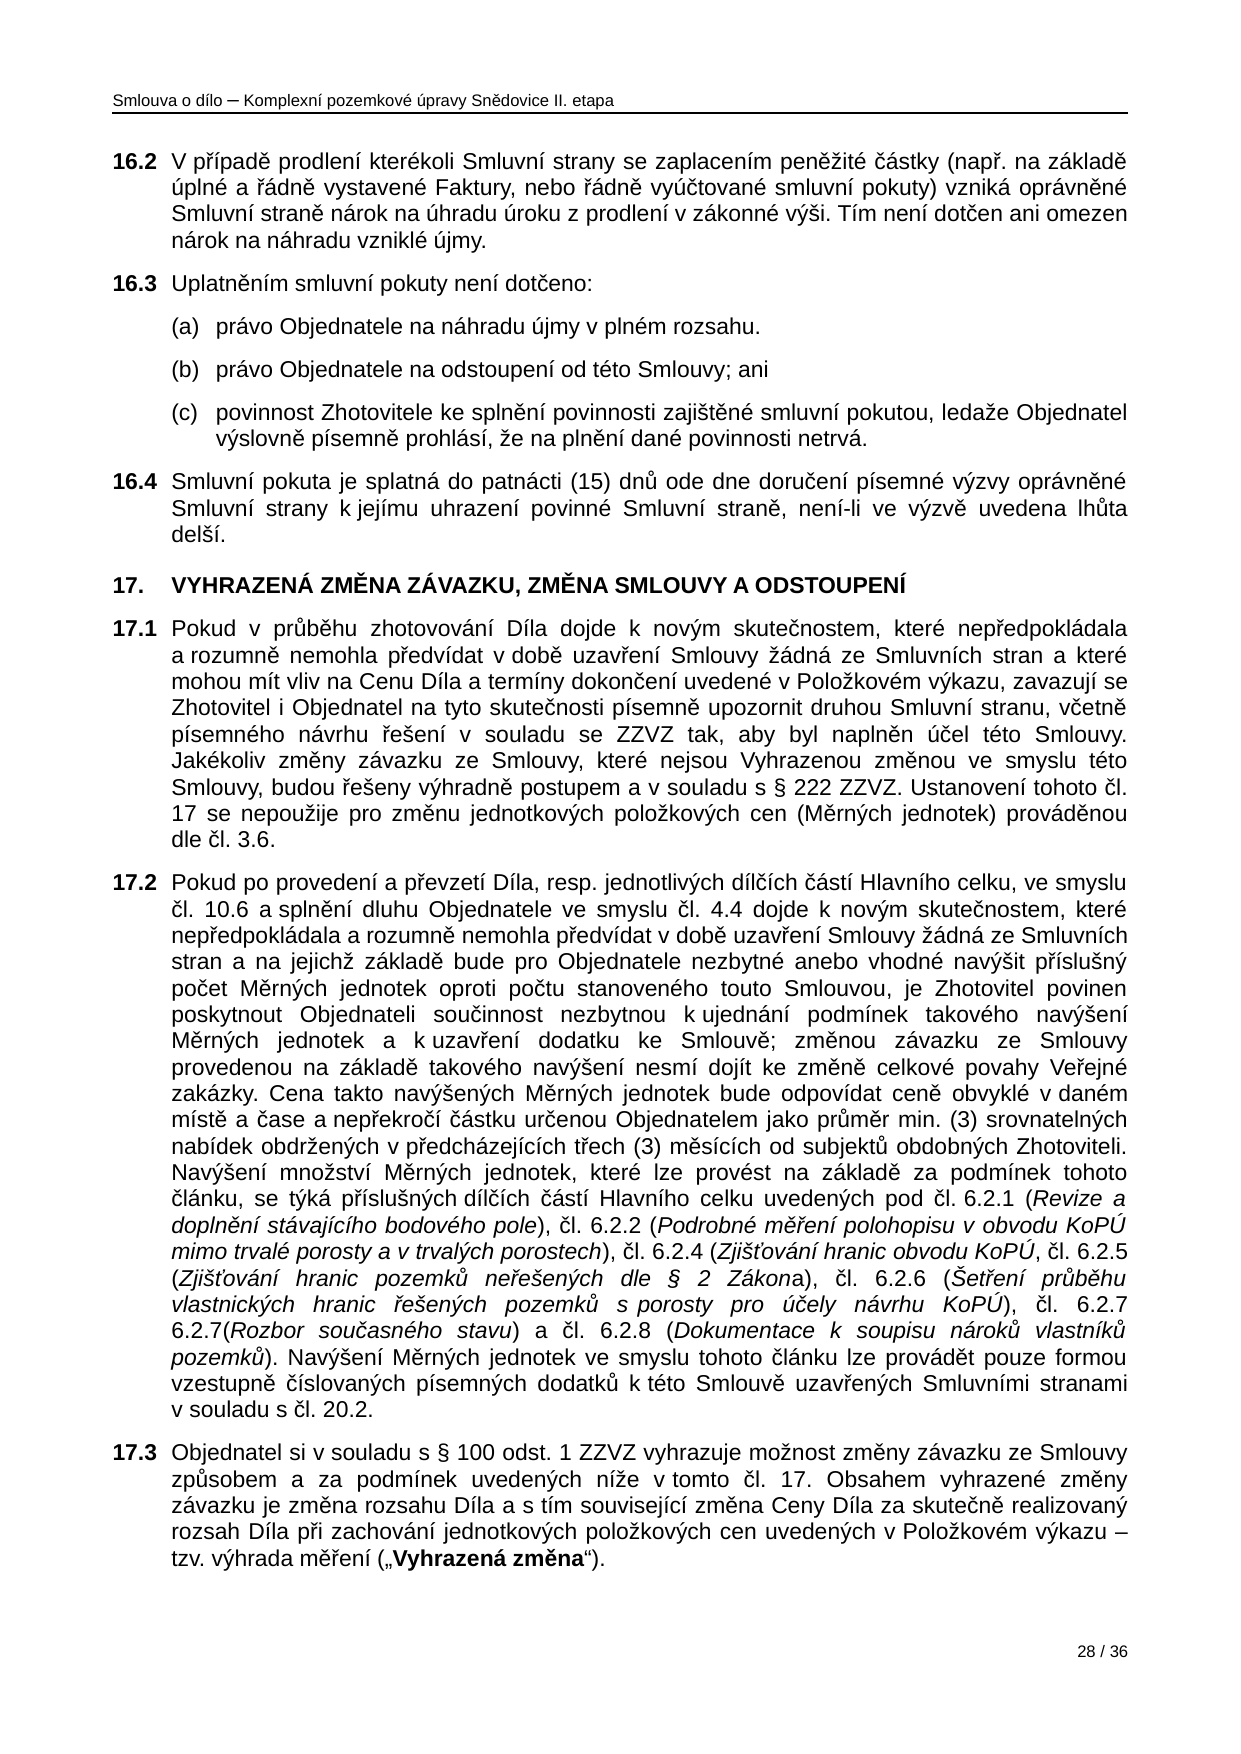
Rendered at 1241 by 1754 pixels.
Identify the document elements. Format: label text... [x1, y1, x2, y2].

list povinnost Zhotovitele ke splnění povinnosti zajištěné smluvní pokutou, ledaže Objednatel výslovně písemně prohlásí, že na plnění dané povinnosti netrvá. [171, 399, 1128, 452]
text Uplatněním smluvní pokuty není dotčeno: [112, 270, 1128, 296]
text Smluvní pokuta je splatná do patnácti (15) dnů ode dne doručení písemné výzvy oprávněné Smluvní strany k jejímu uhrazení povinné Smluvní straně, není-li ve výzvě uvedena lhůta delší. [112, 468, 1128, 547]
text V případě prodlení kterékoli Smluvní strany se zaplacením peněžité částky (např. na základě úplné a řádně vystavené Faktury, nebo řádně vyúčtované smluvní pokuty) vzniká oprávněné Smluvní straně nárok na úhradu úroku z prodlení v zákonné výši. Tím není dotčen ani omezen nárok na náhradu vzniklé újmy. [112, 148, 1128, 253]
text Pokud v průběhu zhotovování Díla dojde k novým skutečnostem, které nepředpokládala a rozumně nemohla předvídat v době uzavření Smlouvy žádná ze Smluvních stran a které mohou mít vliv na Cenu Díla a termíny dokončení uvedené v Položkovém výkazu, zavazují se Zhotovitel i Objednatel na tyto skutečnosti písemně upozornit druhou Smluvní stranu, včetně písemného návrhu řešení v souladu se ZZVZ tak, aby byl naplněn účel této Smlouvy. Jakékoliv změny závazku ze Smlouvy, které nejsou Vyhrazenou změnou ve smyslu této Smlouvy, budou řešeny výhradně postupem a v souladu s § 222 ZZVZ. Ustanovení tohoto čl. 17 se nepoužije pro změnu jednotkových položkových cen (Měrných jednotek) prováděnou dle čl. 3.6. [112, 615, 1128, 852]
list právo Objednatele na náhradu újmy v plném rozsahu. [171, 313, 1128, 339]
text Pokud po provedení a převzetí Díla, resp. jednotlivých dílčích částí Hlavního celku, ve smyslu čl. 10.6 a splnění dluhu Objednatele ve smyslu čl. 4.4 dojde k novým skutečnostem, které nepředpokládala a rozumně nemohla předvídat v době uzavření Smlouvy žádná ze Smluvních stran a na jejichž základě bude pro Objednatele nezbytné anebo vhodné navýšit příslušný počet Měrných jednotek oproti počtu stanoveného touto Smlouvou, je Zhotovitel povinen poskytnout Objednateli součinnost nezbytnou k ujednání podmínek takového navýšení Měrných jednotek a k uzavření dodatku ke Smlouvě; změnou závazku ze Smlouvy provedenou na základě takového navýšení nesmí dojít ke změně celkové povahy Veřejné zakázky. Cena takto navýšených Měrných jednotek bude odpovídat ceně obvyklé v daném místě a čase a nepřekročí částku určenou Objednatelem jako průměr min. (3) srovnatelných nabídek obdržených v předcházejících třech (3) měsících od subjektů obdobných Zhotoviteli. Navýšení množství Měrných jednotek, které lze provést na základě za podmínek tohoto článku, se týká příslušných dílčích částí Hlavního celku uvedených pod čl. 6.2.1 (Revize a doplnění stávajícího bodového pole), čl. 6.2.2 (Podrobné měření polohopisu v obvodu KoPÚ mimo trvalé porosty a v trvalých porostech), čl. 6.2.4 (Zjišťování hranic obvodu KoPÚ, čl. 6.2.5 (Zjišťování hranic pozemků neřešených dle § 2 Zákona), čl. 6.2.6 (Šetření průběhu vlastnických hranic řešených pozemků s porosty pro účely návrhu KoPÚ), čl. 6.2.7 (Rozbor současného stavu) a čl. 6.2.8 (Dokumentace k soupisu nároků vlastníků pozemků). Navýšení Měrných jednotek ve smyslu tohoto článku lze provádět pouze formou vzestupně číslovaných písemných dodatků k této Smlouvě uzavřených Smluvními stranami v souladu s čl. 20.2. [112, 869, 1128, 1423]
text Objednatel si v souladu s § 100 odst. 1 ZZVZ vyhrazuje možnost změny závazku ze Smlouvy způsobem a za podmínek uvedených níže v tomto čl. 17. Obsahem vyhrazené změny závazku je změna rozsahu Díla a s tím související změna Ceny Díla za skutečně realizovaný rozsah Díla při zachování jednotkových položkových cen uvedených v Položkovém výkazu – tzv. výhrada měření („Vyhrazená změna“). [112, 1439, 1128, 1571]
list právo Objednatele na odstoupení od této Smlouvy; ani [171, 356, 1128, 382]
text Vyhrazená změna závazku, změna smlouvy a odstoupení [112, 572, 1128, 599]
